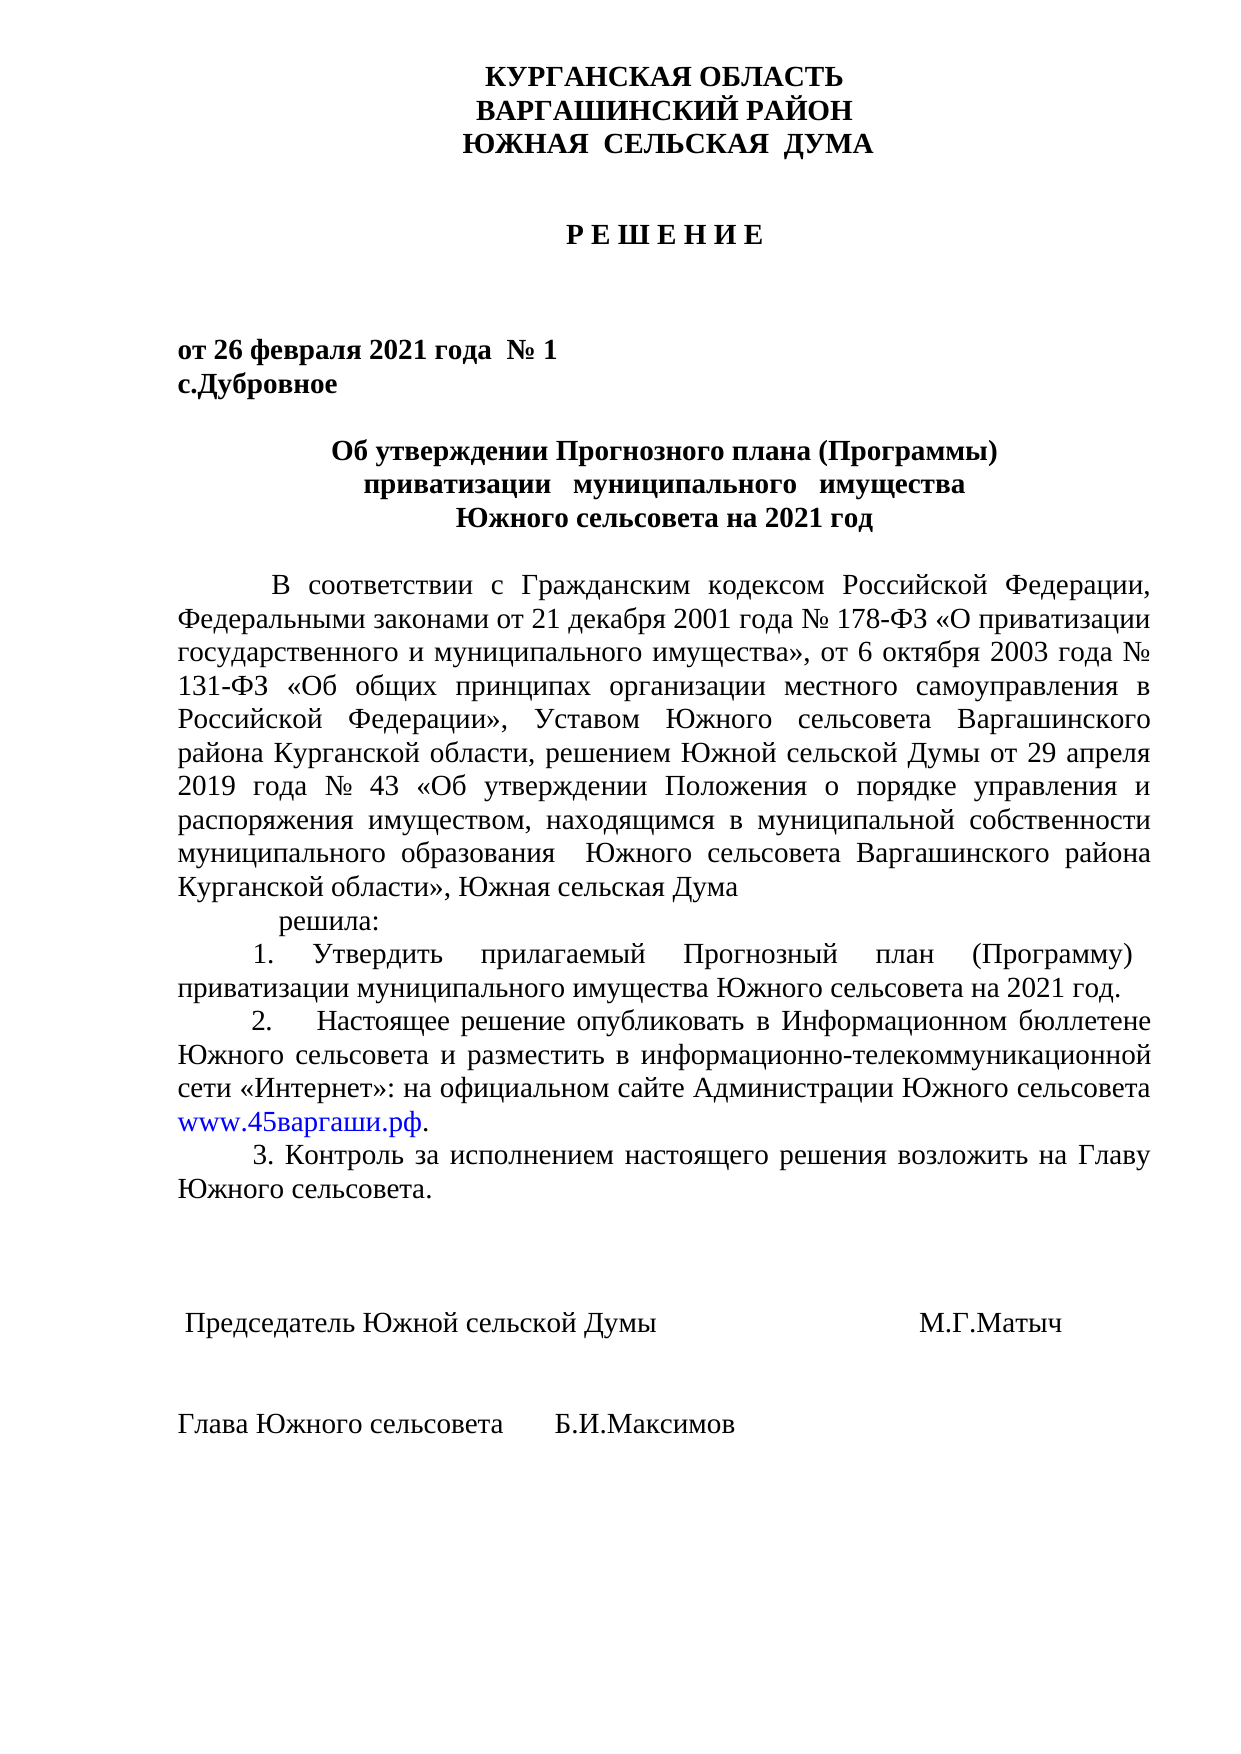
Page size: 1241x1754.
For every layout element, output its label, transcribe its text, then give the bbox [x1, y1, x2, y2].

text от 26 февраля 2021 года № 1 [177, 332, 1152, 366]
text КУРГАНСКАЯ ОБЛАСТЬ [177, 59, 1152, 93]
text решила: [177, 903, 1152, 936]
text ВАРГАШИНСКИЙ РАЙОН [177, 93, 1152, 126]
text 2. Настоящее решение опубликовать в Информационном бюллетене Южного сельсовета и разместить в информационно-телекоммуникационной сети «Интернет»: на официальном сайте Администрации Южного сельсовета www.45варгаши.рф. [177, 1003, 1152, 1137]
text приватизации муниципального имущества [177, 467, 1152, 500]
text Южного сельсовета на 2021 год [177, 500, 1152, 534]
text Глава Южного сельсовета Б.И.Максимов [177, 1406, 1152, 1439]
text В соответствии с Гражданским кодексом Российской Федерации, Федеральными законами от 21 декабря 2001 года № 178-ФЗ «О приватизации государственного и муниципального имущества», от 6 октября 2003 года № 131-ФЗ «Об общих принципах организации местного самоуправления в Российской Федерации», Уставом Южного сельсовета Варгашинского района Курганской области, решением Южной сельской Думы от 29 апреля 2019 года № 43 «Об утверждении Положения о порядке управления и распоряжения имуществом, находящимся в муниципальной собственности муниципального образования Южного сельсовета Варгашинского района Курганской области», Южная сельская Дума [177, 567, 1152, 903]
text 3. Контроль за исполнением настоящего решения возложить на Главу Южного сельсовета. [177, 1137, 1152, 1204]
text с.Дубровное [177, 366, 1152, 399]
text 1. Утвердить прилагаемый Прогнозный план (Программу) приватизации муниципального имущества Южного сельсовета на 2021 год. [177, 936, 1133, 1003]
text Председатель Южной сельской Думы М.Г.Матыч [177, 1305, 1152, 1339]
subtitle Р Е Ш Е Н И Е [177, 217, 1152, 251]
text ЮЖНАЯ СЕЛЬСКАЯ ДУМА [177, 126, 1152, 160]
text Об утверждении Прогнозного плана (Программы) [177, 433, 1152, 467]
